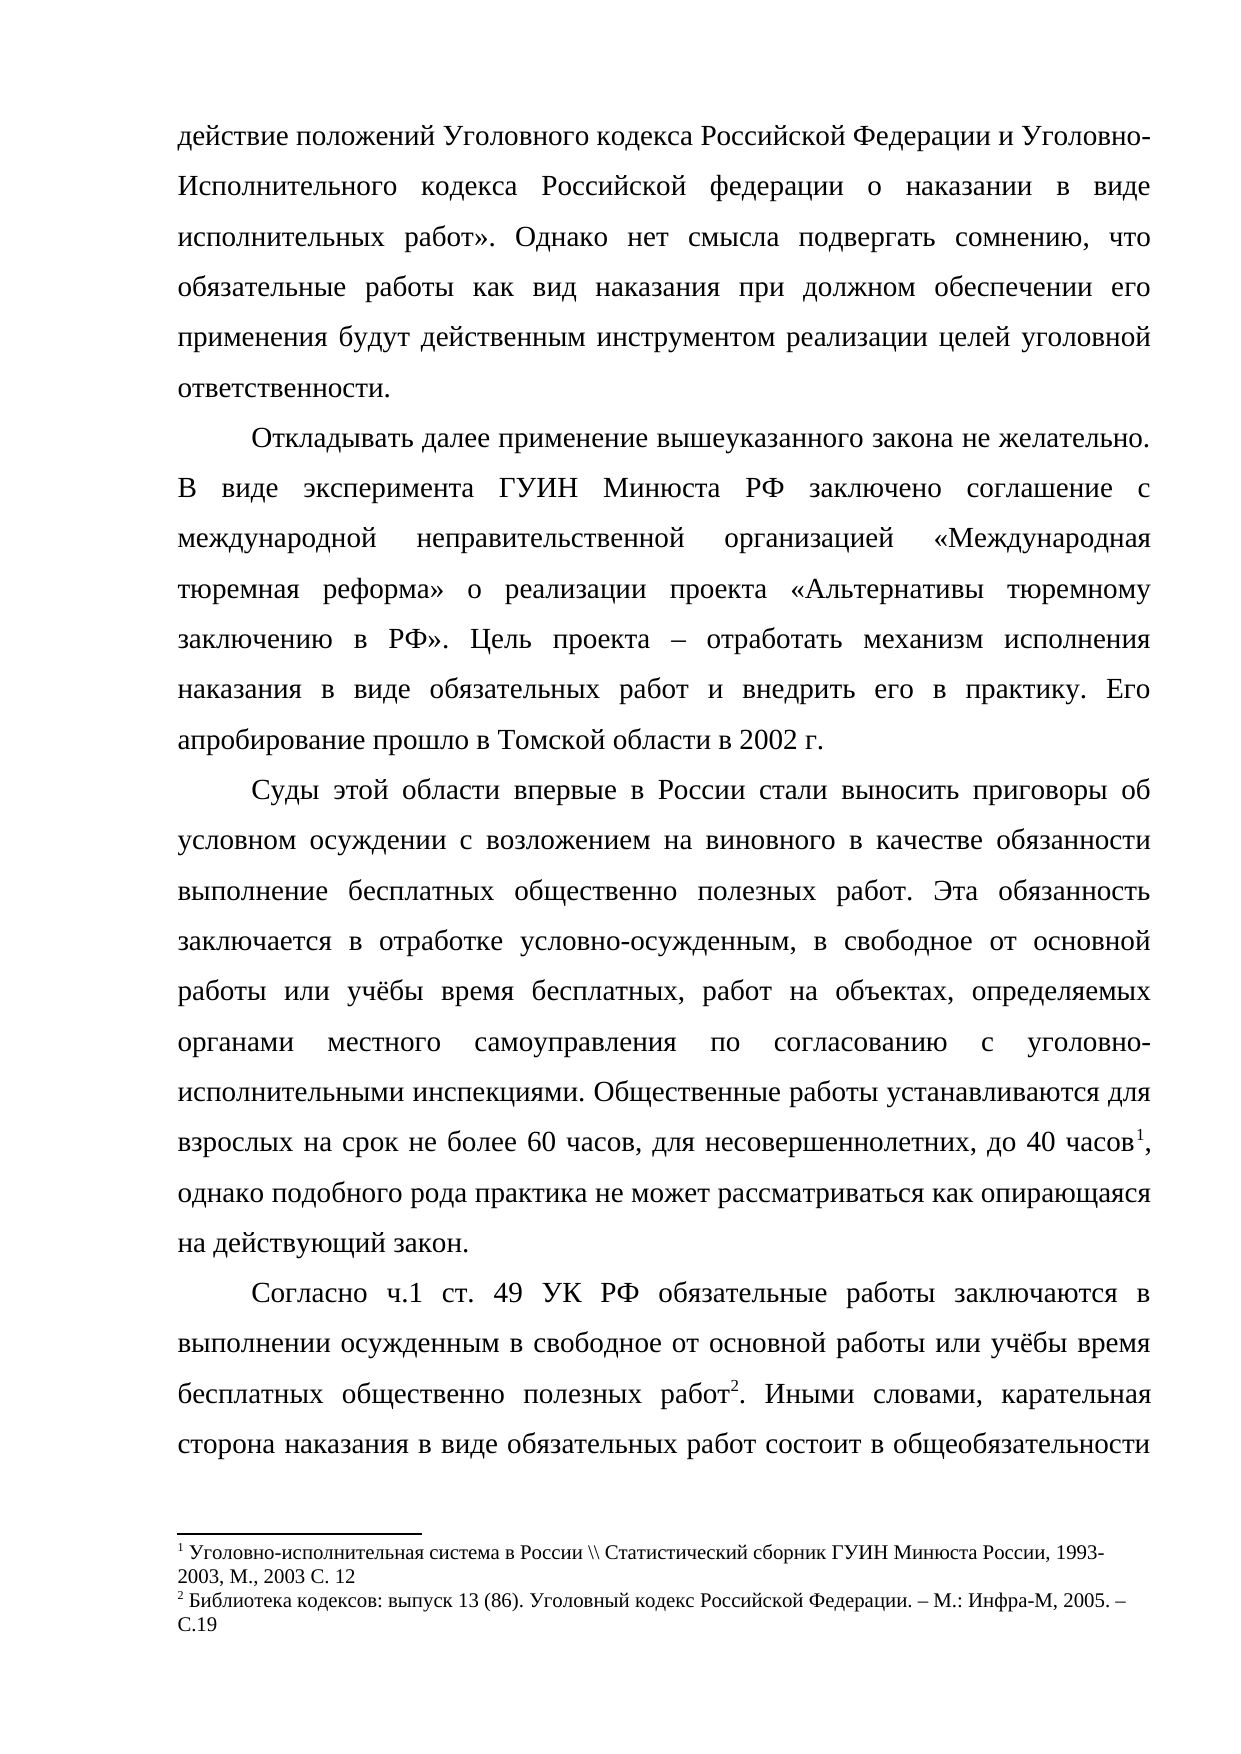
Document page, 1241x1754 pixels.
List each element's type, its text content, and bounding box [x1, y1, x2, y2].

text Суды этой области впервые в России стали выносить приговоры об условном осуждении с возложением на виновного в качестве обязанности выполнение бесплатных общественно полезных работ. Эта обязанность заключается в отработке условно-осужденным, в свободное от основной работы или учёбы время бесплатных, работ на объектах, определяемых органами местного самоуправления по согласованию с уголовно-исполнительными инспекциями. Общественные работы устанавливаются для взрослых на срок не более 60 часов, для несовершеннолетних, до 40 часов, однако подобного рода практика не может рассматриваться как опирающаяся на действующий закон. [177, 772, 1152, 1258]
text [177, 118, 1152, 403]
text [177, 1275, 1152, 1460]
text Откладывать далее применение вышеуказанного закона не желательно. В виде эксперимента ГУИН Минюста РФ заключено соглашение с международной неправительственной организацией «Международная тюремная реформа» о реализации проекта «Альтернативы тюремному заключению в РФ». Цель проекта – отработать механизм исполнения наказания в виде обязательных работ и внедрить его в практику. Его апробирование прошло в Томской области в . [177, 420, 1152, 755]
